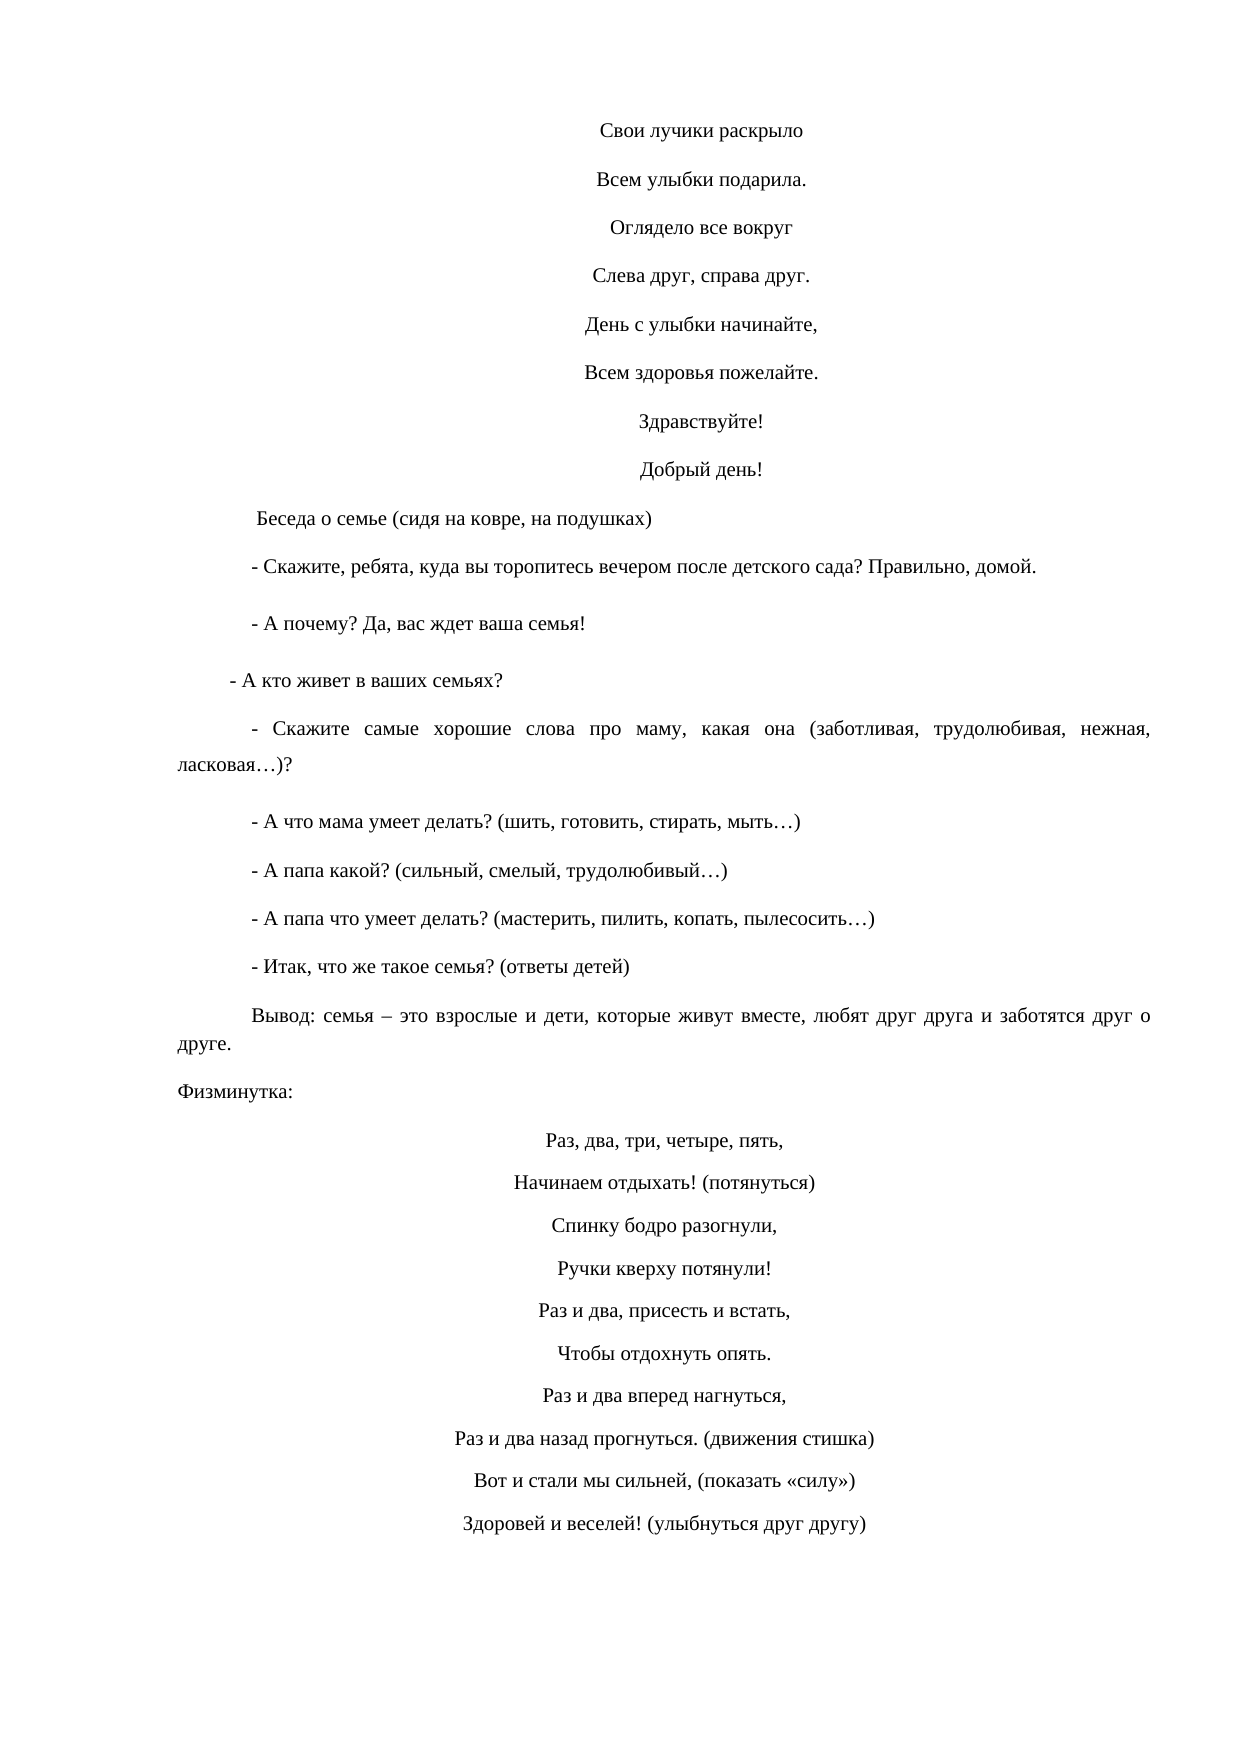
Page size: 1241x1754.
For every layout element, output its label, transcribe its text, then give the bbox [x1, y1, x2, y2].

text Спинку бодро разогнули, [177, 1213, 1152, 1237]
text - А кто живет в ваших семьях? [177, 668, 1152, 692]
text - Скажите самые хорошие слова про маму, какая она (заботливая, трудолюбивая, нежная, ласковая…)? [177, 716, 1152, 776]
text Раз и два вперед нагнуться, [177, 1383, 1152, 1407]
text - А почему? Да, вас ждет ваша семья! [177, 611, 1152, 635]
text Вывод: семья – это взрослые и дети, которые живут вместе, любят друг друга и заботятся друг о друге. [177, 1003, 1152, 1054]
text Вот и стали мы сильней, (показать «силу») [177, 1468, 1152, 1492]
text Раз и два назад прогнуться. (движения стишка) [177, 1426, 1152, 1450]
text Беседа о семье (сидя на ковре, на подушках) [177, 506, 1152, 530]
text - Итак, что же такое семья? (ответы детей) [177, 954, 1152, 978]
text Раз, два, три, четыре, пять, [177, 1128, 1152, 1152]
text Чтобы отдохнуть опять. [177, 1341, 1152, 1365]
text День с улыбки начинайте, [177, 312, 1152, 336]
text Здравствуйте! [177, 409, 1152, 433]
text - А папа какой? (сильный, смелый, трудолюбивый…) [177, 858, 1152, 882]
text Добрый день! [177, 457, 1152, 481]
text - А что мама умеет делать? (шить, готовить, стирать, мыть…) [177, 809, 1152, 833]
text Начинаем отдыхать! (потянуться) [177, 1170, 1152, 1194]
text Раз и два, присесть и встать, [177, 1298, 1152, 1322]
text Слева друг, справа друг. [177, 263, 1152, 287]
text Оглядело все вокруг [177, 215, 1152, 239]
text Здоровей и веселей! (улыбнуться друг другу) [177, 1511, 1152, 1535]
text - А папа что умеет делать? (мастерить, пилить, копать, пылесосить…) [177, 906, 1152, 930]
text Всем улыбки подарила. [177, 167, 1152, 191]
text Свои лучики раскрыло [177, 118, 1152, 142]
text Всем здоровья пожелайте. [177, 360, 1152, 384]
text Ручки кверху потянули! [177, 1255, 1152, 1279]
text - Скажите, ребята, куда вы торопитесь вечером после детского сада? Правильно, домой. [177, 554, 1152, 578]
text Физминутка: [177, 1079, 1152, 1103]
